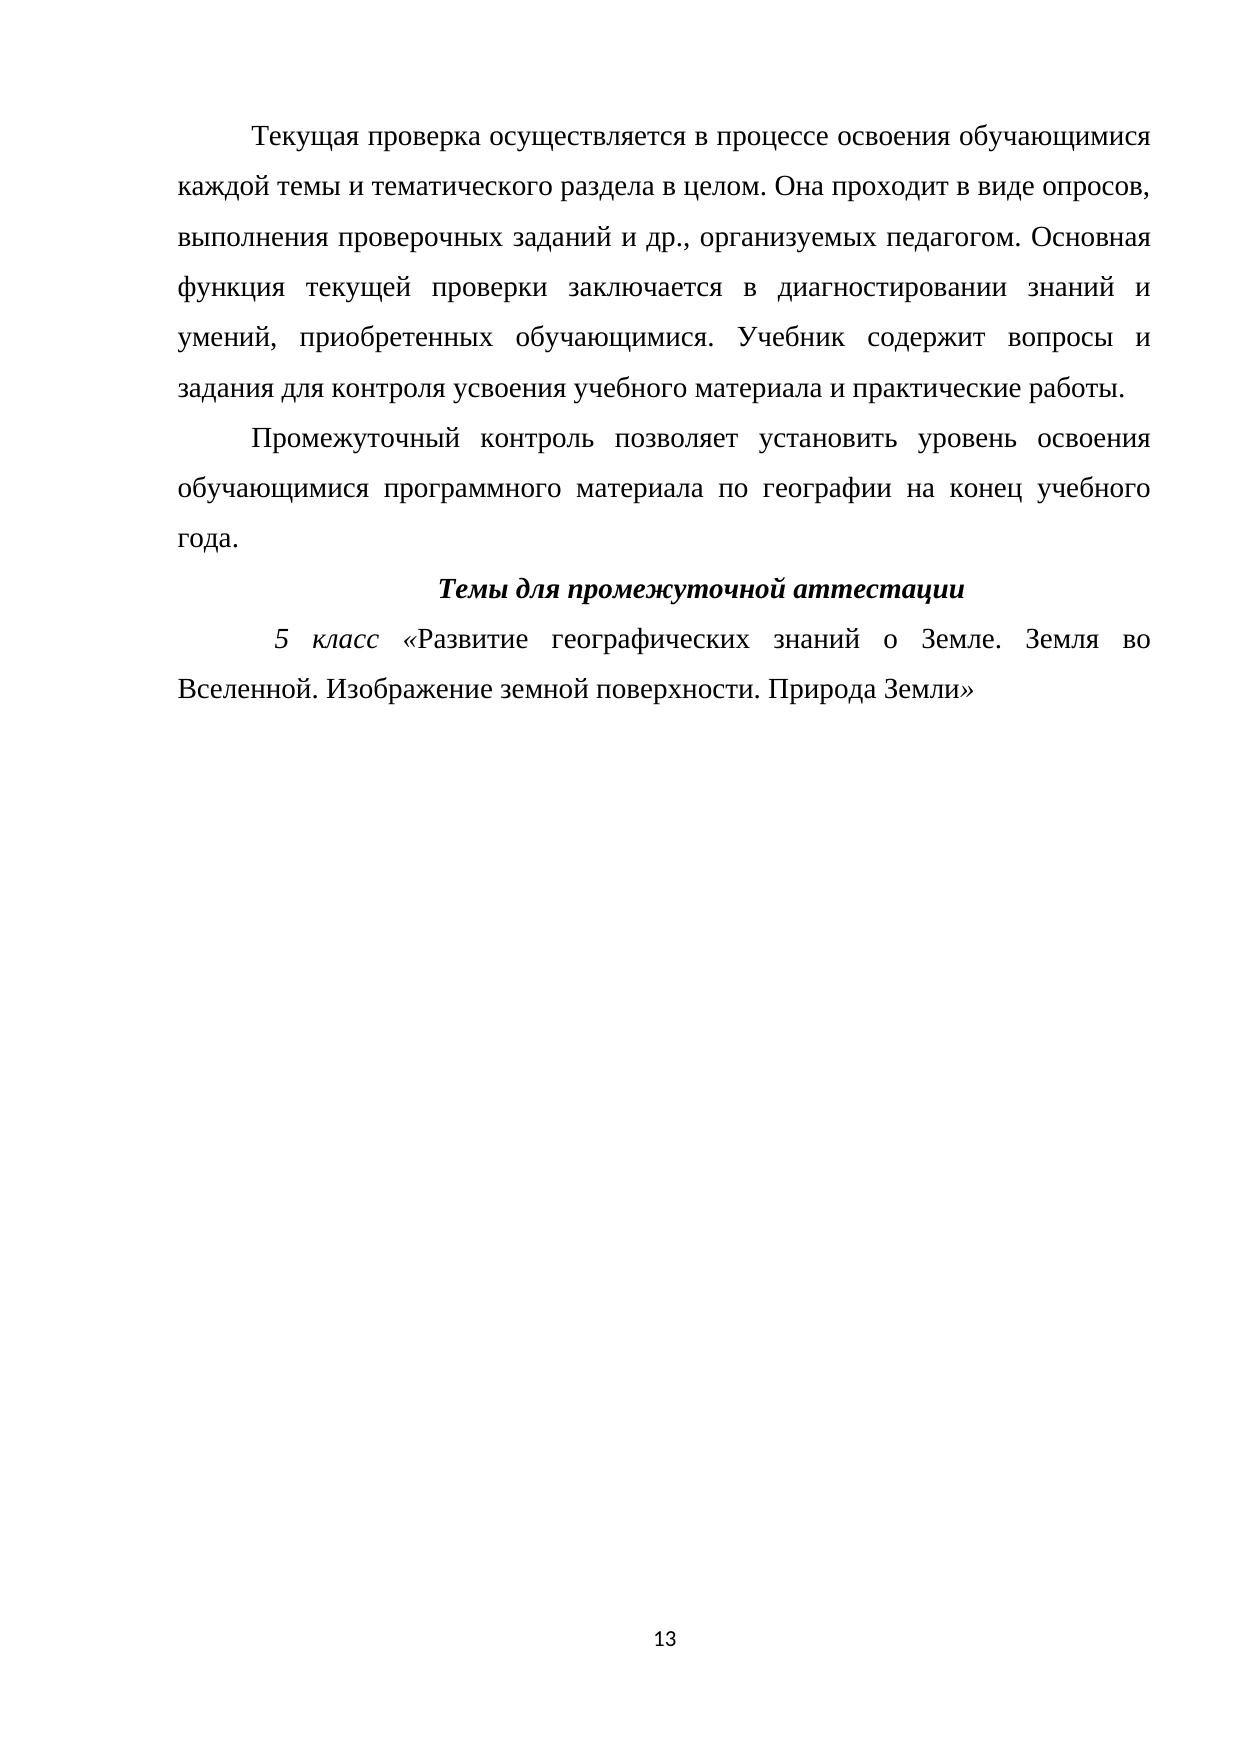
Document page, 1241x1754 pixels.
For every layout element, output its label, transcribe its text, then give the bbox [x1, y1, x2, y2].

text Темы для промежуточной аттестации [177, 571, 1152, 604]
text 5 класс «Развитие географических знаний о Земле. Земля во Вселенной. Изображение земной поверхности. Природа Земли» [177, 621, 1152, 705]
text Текущая проверка осуществляется в процессе освоения обучающимися каждой темы и тематического раздела в целом. Она проходит в виде опросов, выполнения проверочных заданий и др., организуемых педагогом. Основная функция текущей проверки заключается в диагностировании знаний и умений, приобретенных обучающимися. Учебник содержит вопросы и задания для контроля усвоения учебного материала и практические работы. [177, 118, 1152, 403]
text Промежуточный контроль позволяет установить уровень освоения обучающимися программного материала по географии на конец учебного года. [177, 420, 1152, 554]
